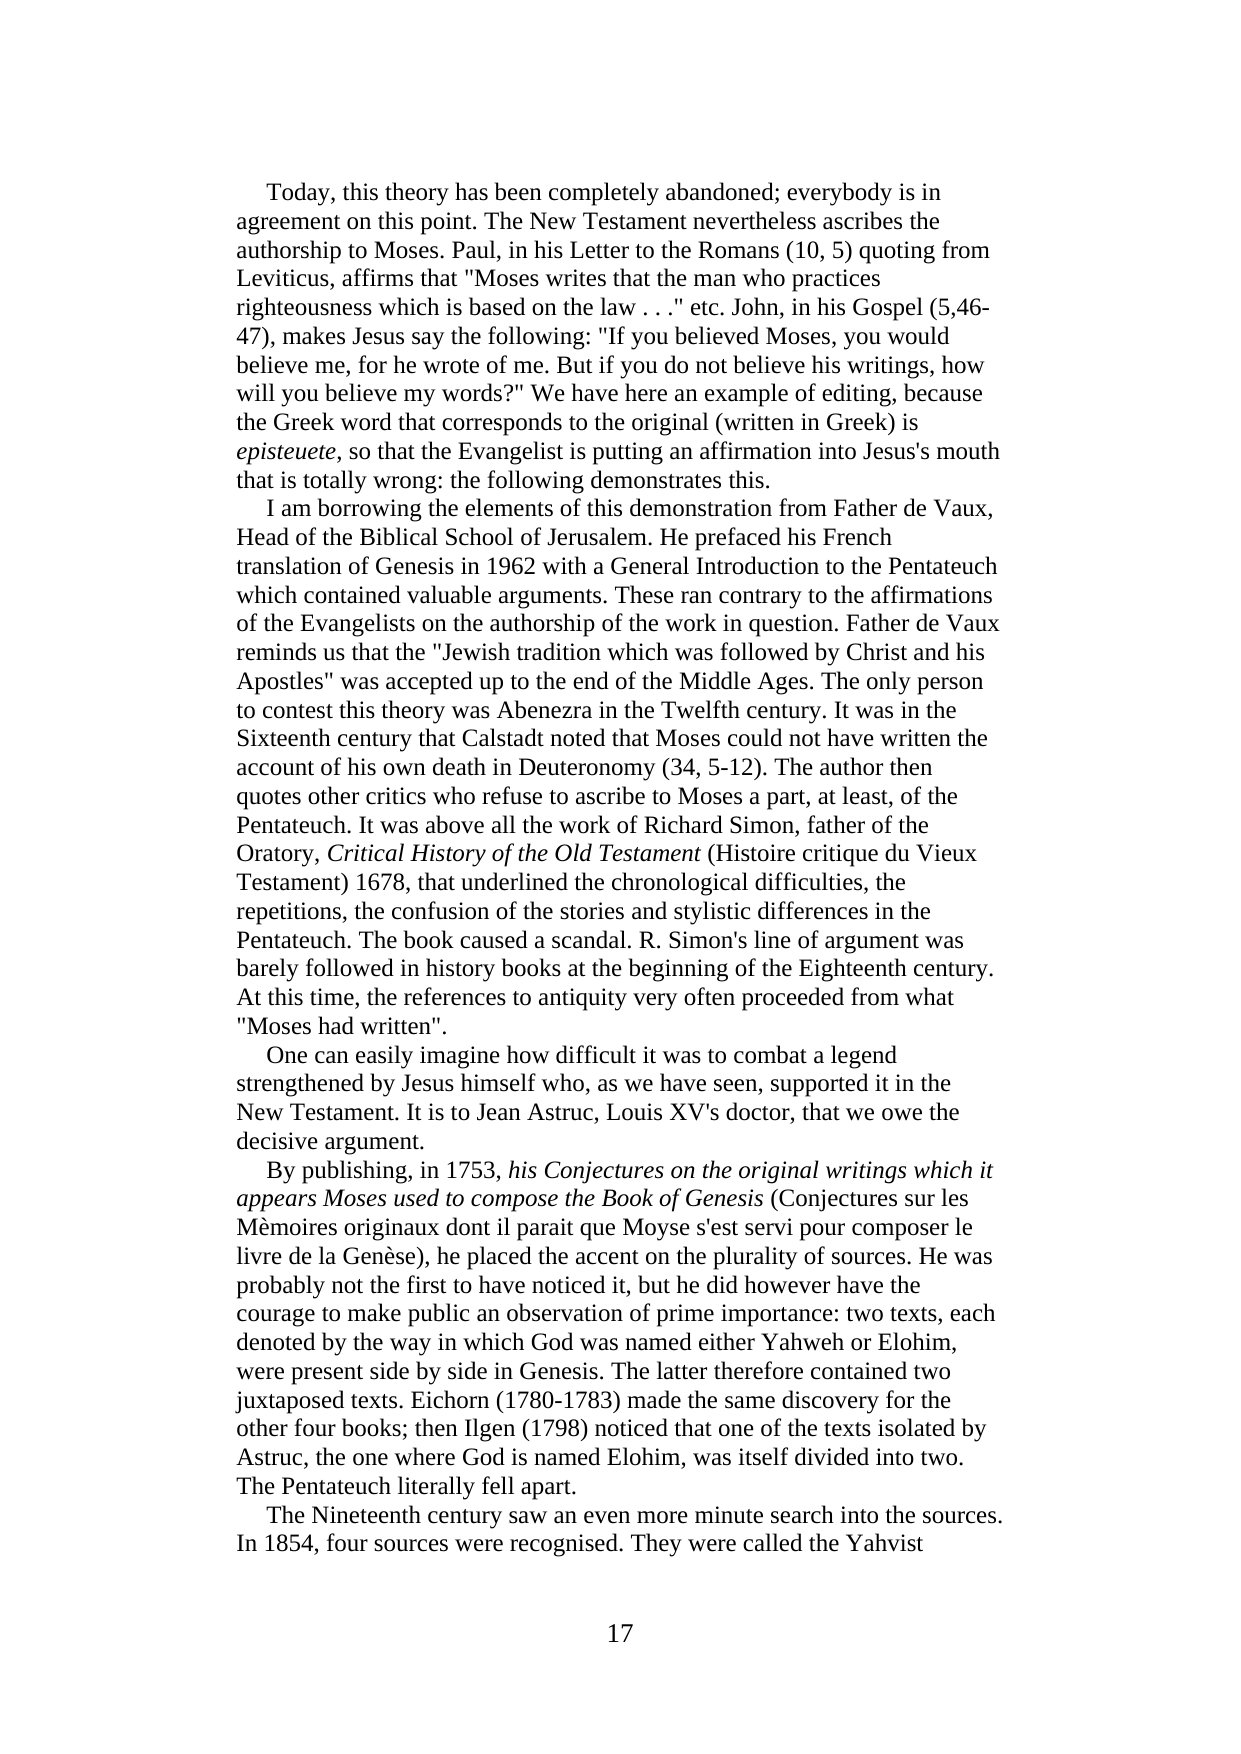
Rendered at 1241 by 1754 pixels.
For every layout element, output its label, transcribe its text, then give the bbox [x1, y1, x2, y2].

text I am borrowing the elements of this demonstration from Father de Vaux, Head of the Biblical School of Jerusalem. He prefaced his French translation of Genesis in 1962 with a General Introduction to the Pentateuch which contained valuable arguments. These ran contrary to the affirmations of the Evangelists on the authorship of the work in question. Father de Vaux reminds us that the "Jewish tradition which was followed by Christ and his Apostles" was accepted up to the end of the Middle Ages. The only person to contest this theory was Abenezra in the Twelfth century. It was in the Sixteenth century that Calstadt noted that Moses could not have written the account of his own death in Deuteronomy (34, 5-12). The author then quotes other critics who refuse to ascribe to Moses a part, at least, of the Pentateuch. It was above all the work of Richard Simon, father of the Oratory, Critical History of the Old Testament (Histoire critique du Vieux Testament) 1678, that underlined the chronological difficulties, the repetitions, the confusion of the stories and stylistic differences in the Pentateuch. The book caused a scandal. R. Simon's line of argument was barely followed in history books at the beginning of the Eighteenth century. At this time, the references to antiquity very often proceeded from what "Moses had written". [236, 493, 1004, 1040]
text Today, this theory has been completely abandoned; everybody is in agreement on this point. The New Testament nevertheless ascribes the authorship to Moses. Paul, in his Letter to the Romans (10, 5) quoting from Leviticus, affirms that "Moses writes that the man who practices righteousness which is based on the law . . ." etc. John, in his Gospel (5,46-47), makes Jesus say the following: "If you believed Moses, you would believe me, for he wrote of me. But if you do not believe his writings, how will you believe my words?" We have here an example of editing, because the Greek word that corresponds to the original (written in Greek) is episteuete, so that the Evangelist is putting an affirmation into Jesus's mouth that is totally wrong: the following demonstrates this. [236, 177, 1004, 493]
text One can easily imagine how difficult it was to combat a legend strengthened by Jesus himself who, as we have seen, supported it in the New Testament. It is to Jean Astruc, Louis XV's doctor, that we owe the decisive argument. [236, 1040, 1004, 1155]
text By publishing, in 1753, his Conjectures on the original writings which it appears Moses used to compose the Book of Genesis (Conjectures sur les Mèmoires originaux dont il parait que Moyse s'est servi pour composer le livre de ), he placed the accent on the plurality of sources. He was probably not the first to have noticed it, but he did however have the courage to make public an observation of prime importance: two texts, each denoted by the way in which God was named either Yahweh or Elohim, were present side by side in Genesis. The latter therefore contained two juxtaposed texts. Eichorn (1780-1783) made the same discovery for the other four books; then Ilgen (1798) noticed that one of the texts isolated by Astruc, the one where God is named Elohim, was itself divided into two. The Pentateuch literally fell apart. [236, 1155, 1004, 1500]
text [236, 1500, 1004, 1557]
